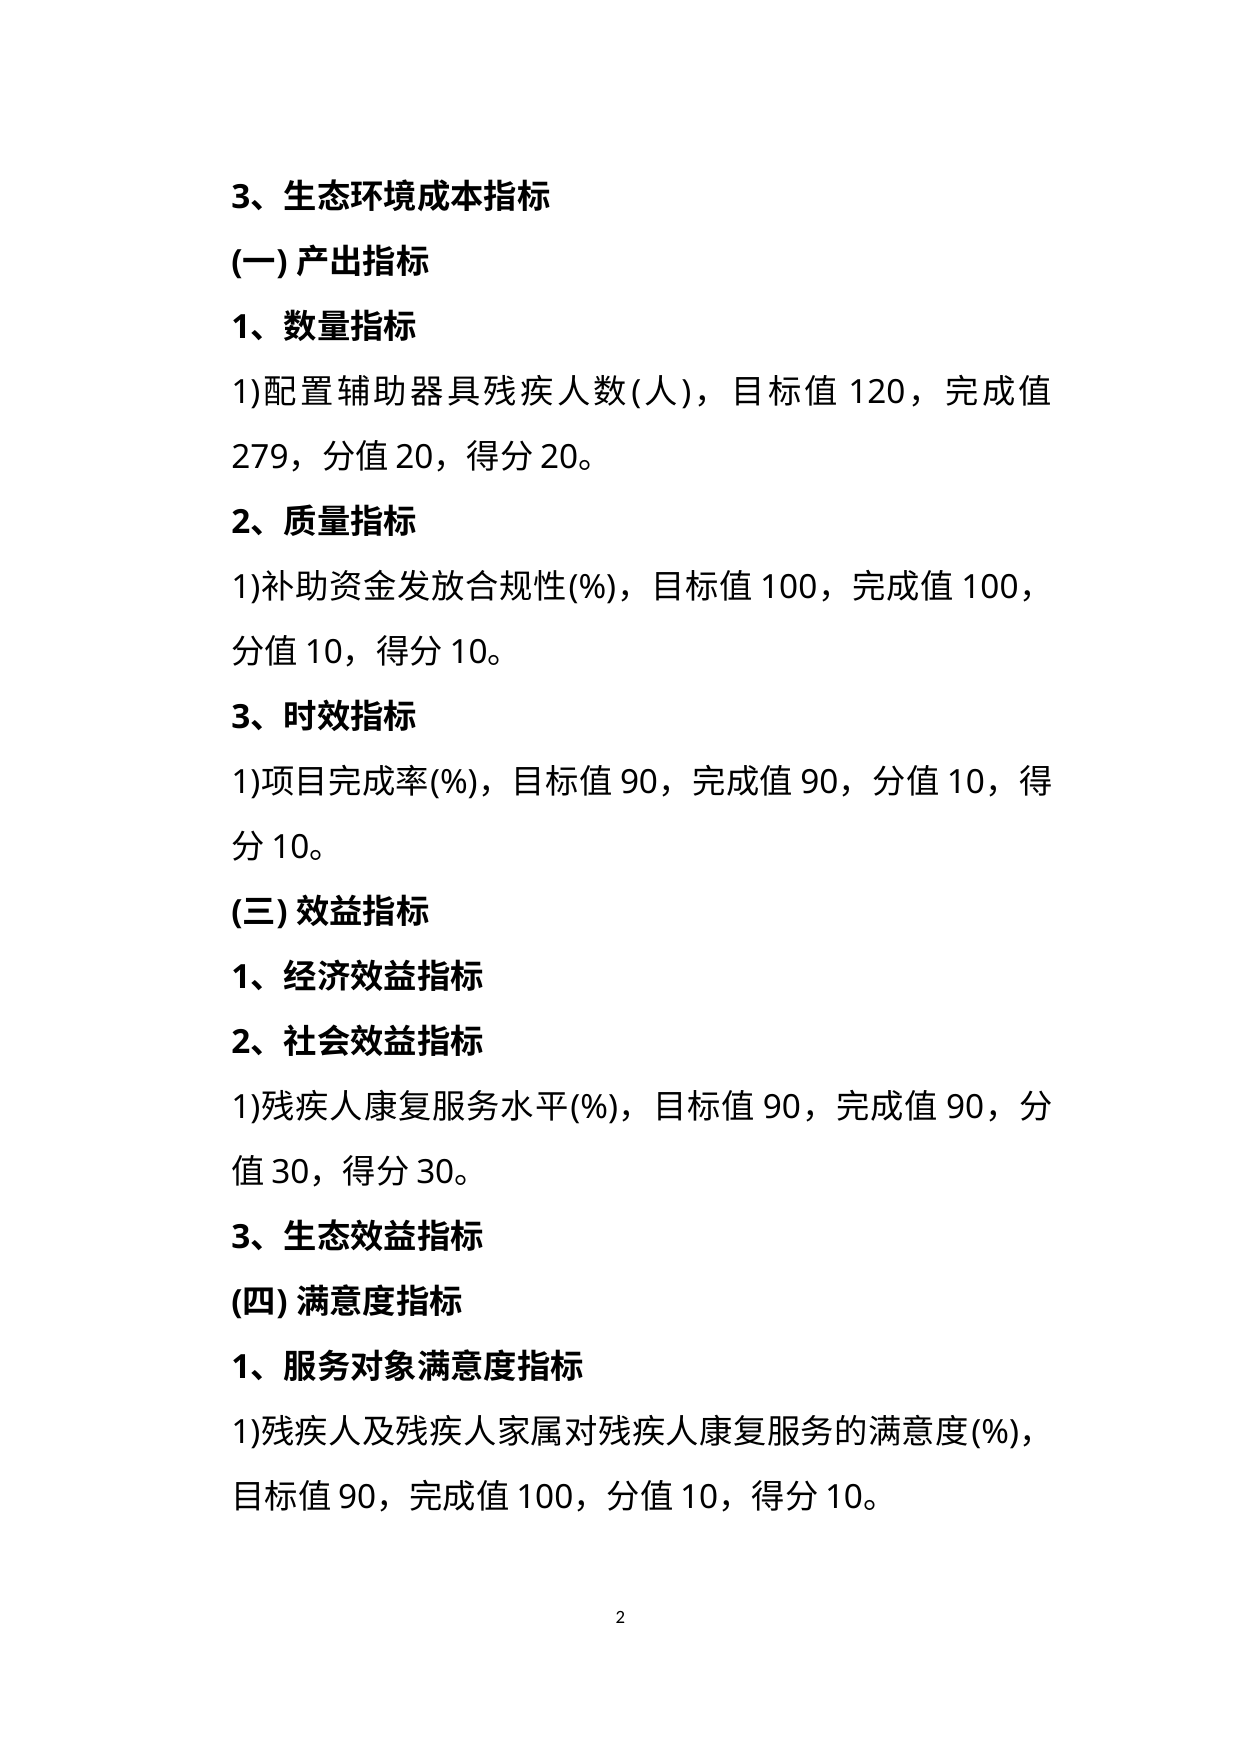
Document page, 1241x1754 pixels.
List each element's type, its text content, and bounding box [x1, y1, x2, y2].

text (四) 满意度指标 [231, 1267, 1053, 1332]
text 1)项目完成率(%)，目标值90，完成值90，分值10，得分10。 [231, 747, 1053, 877]
text 3、生态环境成本指标 [231, 162, 1053, 227]
text 1、数量指标 [231, 292, 1053, 357]
text 2、质量指标 [231, 487, 1053, 552]
text (三) 效益指标 [231, 877, 1053, 942]
text 3、生态效益指标 [231, 1202, 1053, 1267]
text 1、经济效益指标 [231, 942, 1053, 1007]
text 1)残疾人康复服务水平(%)，目标值90，完成值90，分值30，得分30。 [231, 1072, 1053, 1202]
text 1)配置辅助器具残疾人数(人)，目标值120，完成值279，分值20，得分20。 [231, 357, 1053, 487]
text 2、社会效益指标 [231, 1007, 1053, 1072]
text (一) 产出指标 [231, 227, 1053, 292]
text 1)残疾人及残疾人家属对残疾人康复服务的满意度(%)，目标值90，完成值100，分值10，得分10。 [231, 1397, 1053, 1527]
text 1、服务对象满意度指标 [231, 1332, 1053, 1397]
text 1)补助资金发放合规性(%)，目标值100，完成值100，分值10，得分10。 [231, 552, 1053, 682]
text 3、时效指标 [231, 682, 1053, 747]
